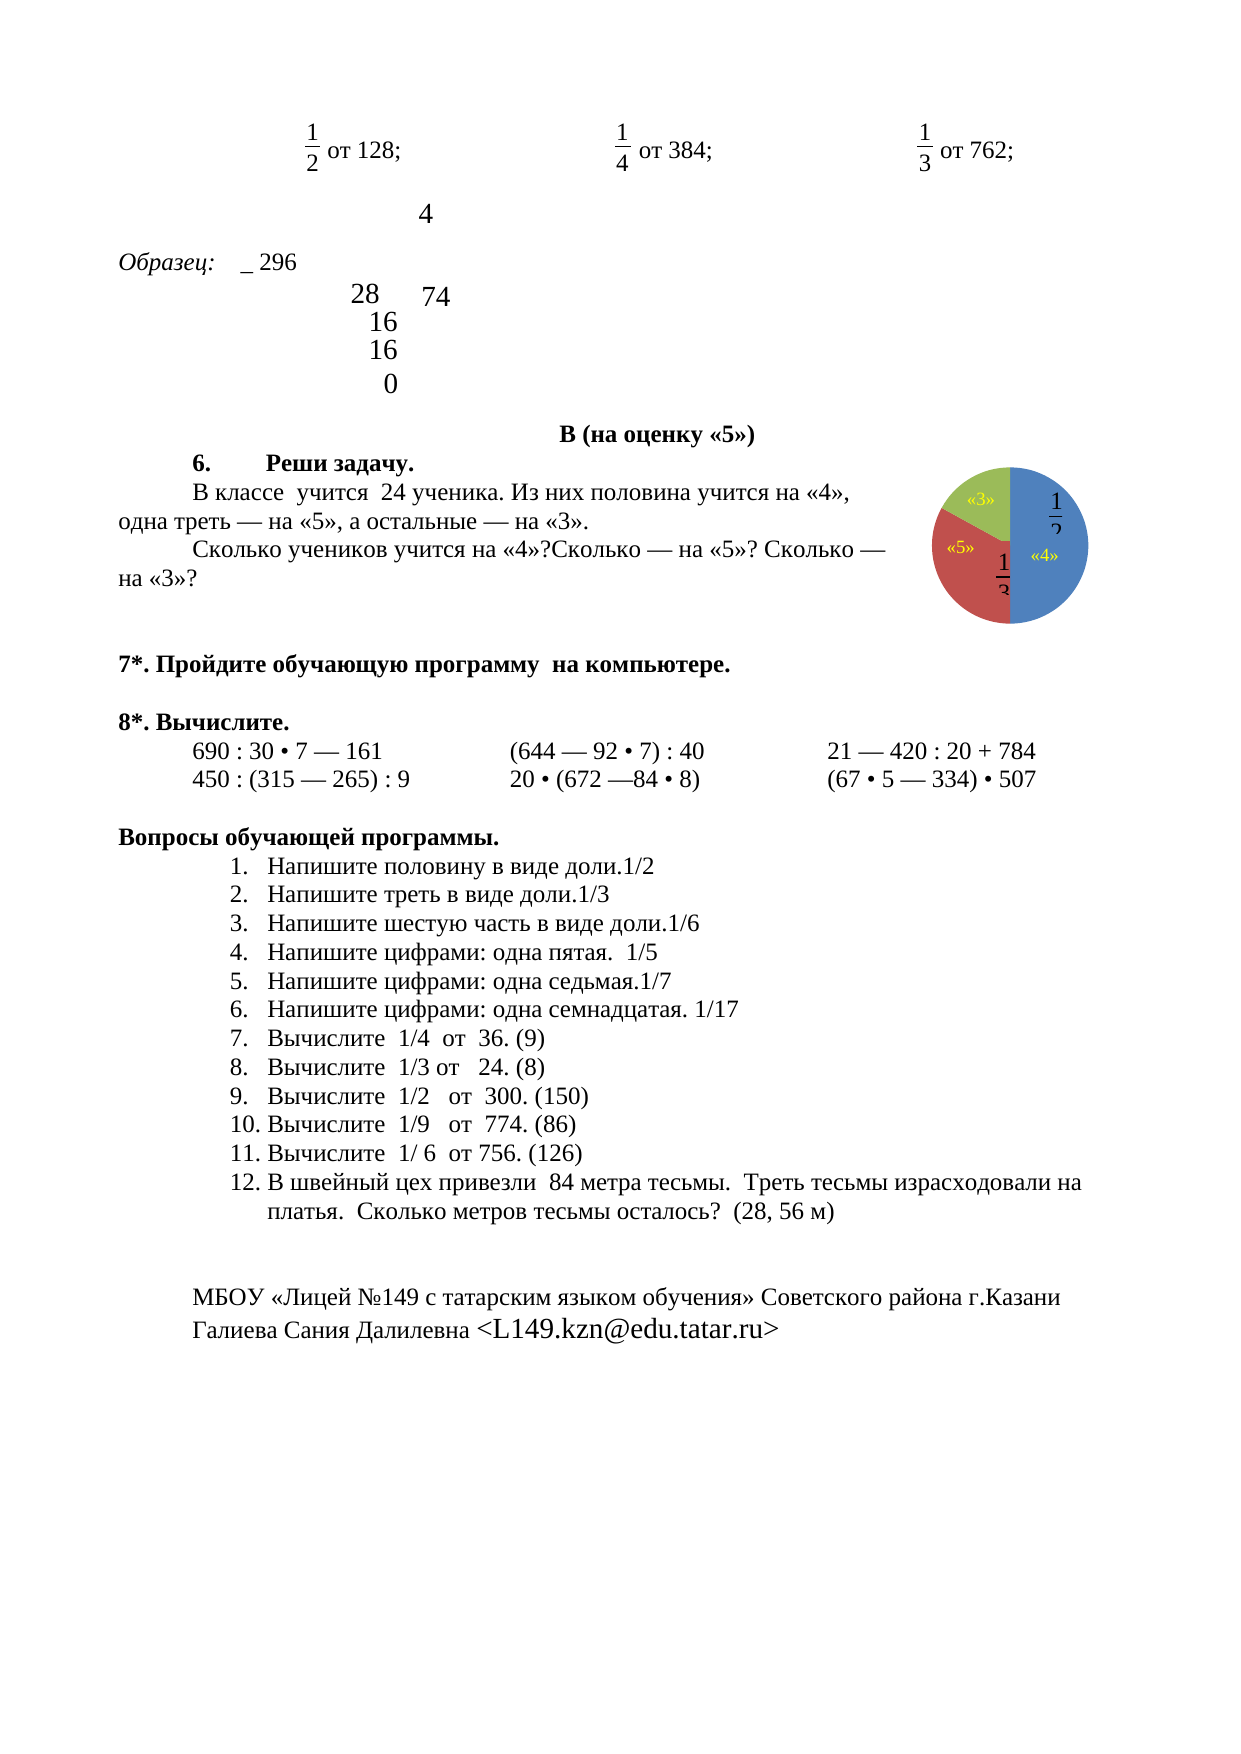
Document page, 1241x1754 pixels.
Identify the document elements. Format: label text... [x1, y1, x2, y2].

list МБОУ «Лицей №149 с татарским языком обучения» Советского района г.Казани [118, 1282, 1122, 1311]
text 8*. Вычислите. [118, 707, 1122, 736]
text В (на оценку «5») [118, 419, 1122, 448]
list Вычислите 1/3 от 24. (8) [229, 1052, 1122, 1081]
table_header от 917; от 762; [831, 118, 1133, 247]
list Галиева Сания Далилевна <L149.kzn@edu.tatar.ru> [118, 1311, 1122, 1344]
list В швейный цех привезли 84 метра тесьмы. Треть тесьмы израсходовали на платья. Сколько метров тесьмы осталось? (28, 56 м) [229, 1167, 1122, 1224]
table_header от 630; от 384; [528, 118, 831, 247]
list Вычислите 1/9 от 774. (86) [229, 1109, 1122, 1138]
list В классе учится 24 ученика. Из них половина учится на «4», одна треть — на «5», а остальные — на «3». [118, 477, 891, 534]
list Напишите шестую часть в виде доли.1/6 [229, 908, 1122, 937]
list Вычислите 1/4 от 36. (9) [229, 1023, 1122, 1052]
list Вычислите 1/2 от 300. (150) [229, 1081, 1122, 1109]
table_header (644 — 92 • 7) : 40 20 • (672 —84 • 8) [498, 736, 816, 793]
table_header 690 : 30 • 7 — 161 450 : (315 — 265) : 9 [181, 736, 498, 793]
list Образец: _ 296 [118, 247, 1122, 276]
text Вопросы обучающей программы. [118, 822, 1122, 851]
list Вычислите 1/ 6 от 756. (126) [229, 1138, 1122, 1167]
table_header от 296; от 128; [218, 118, 528, 247]
list Напишите цифрами: одна семнадцатая. 1/17 [229, 994, 1122, 1023]
table_header 21 — 420 : 20 + 784 (67 • 5 — 334) • 507 [816, 736, 1133, 793]
list Напишите цифрами: одна пятая. 1/5 [229, 937, 1122, 966]
list Напишите цифрами: одна седьмая.1/7 [229, 966, 1122, 994]
text 7*. Пройдите обучающую программу на компьютере. [118, 649, 1122, 678]
list Напишите половину в виде доли.1/2 [229, 851, 1122, 879]
list Реши задачу. [118, 448, 891, 477]
list Сколько учеников учится на «4»?Сколько — на «5»? Сколько — на «3»? [118, 534, 891, 592]
list Напишите треть в виде доли.1/3 [229, 879, 1122, 908]
